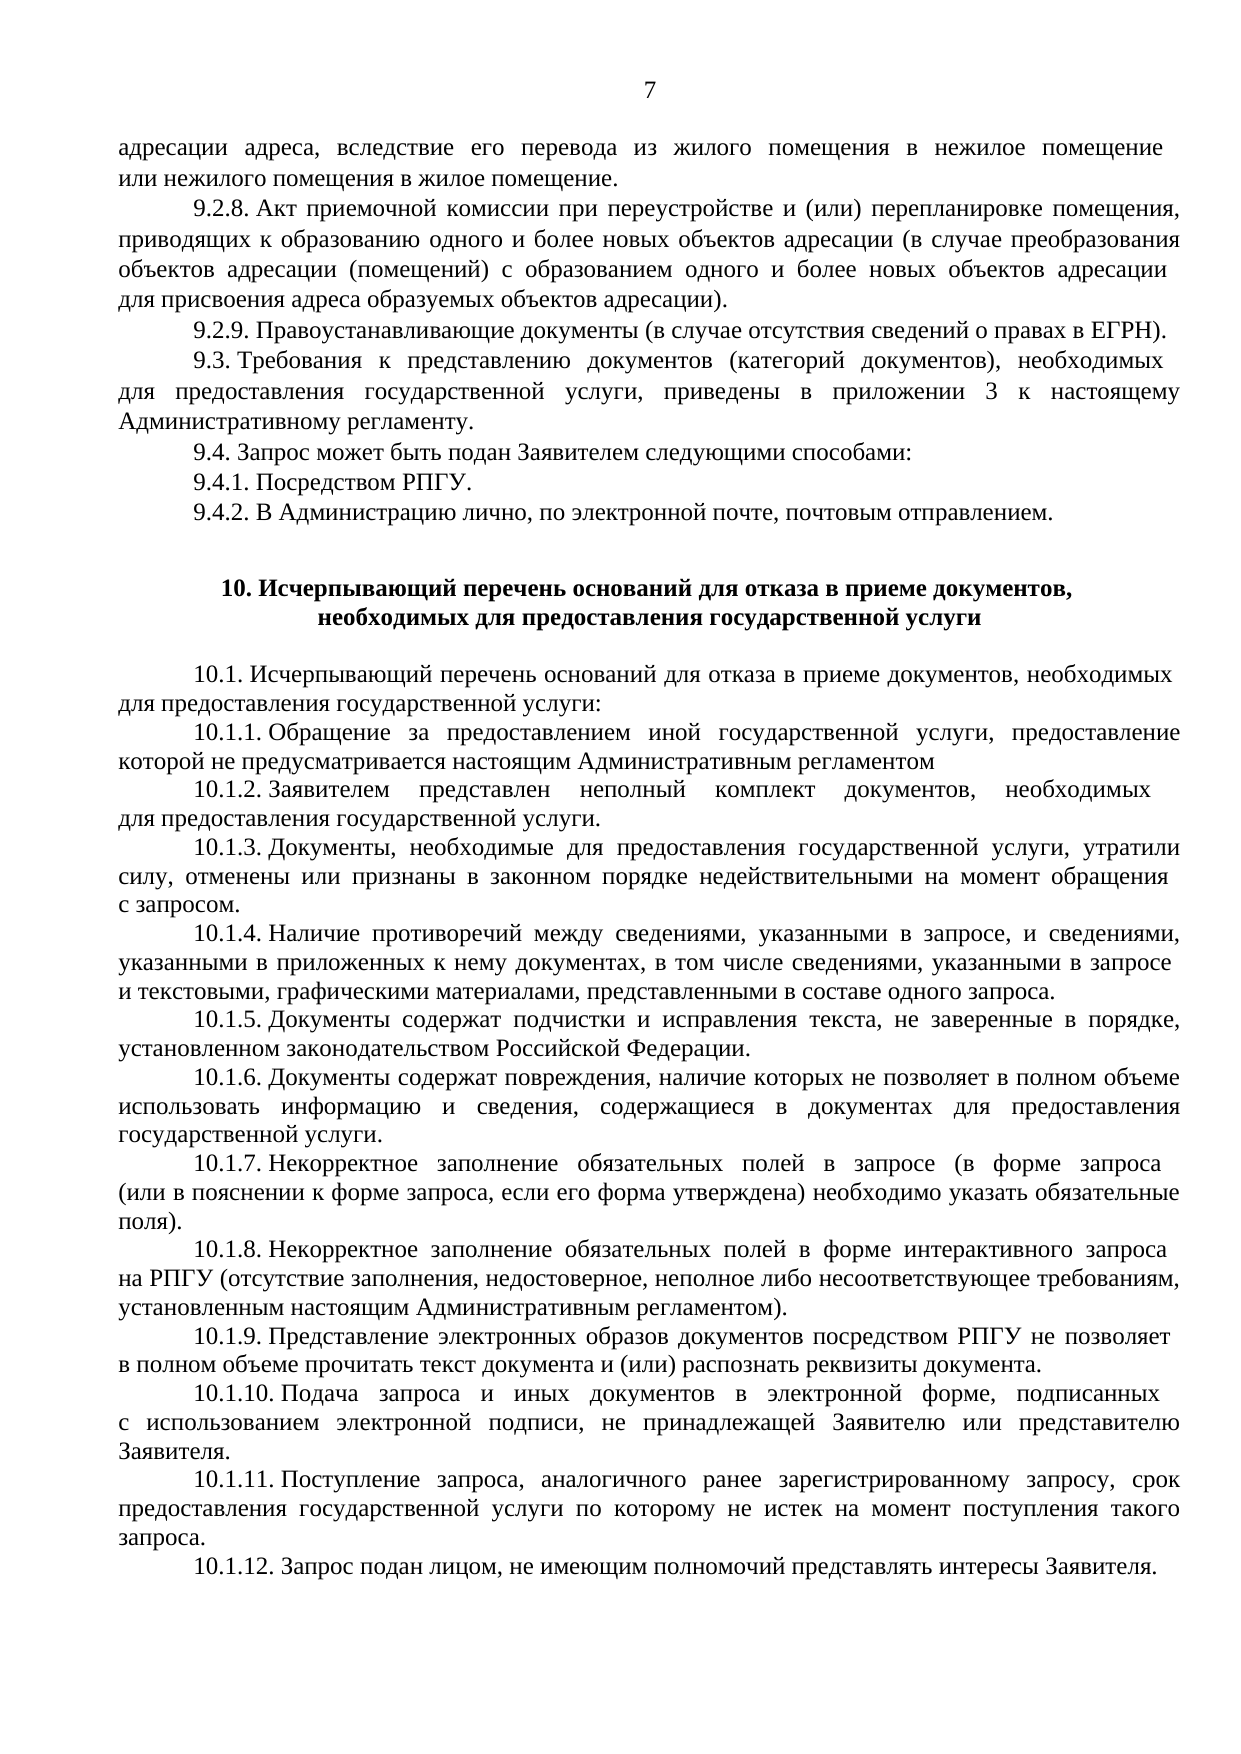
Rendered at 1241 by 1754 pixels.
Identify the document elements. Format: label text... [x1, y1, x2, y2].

list Поступление запроса, аналогичного ранее зарегистрированному запросу, срок предоставления государственной услуги по которому не истек на момент поступления такого запроса. [118, 1464, 1181, 1551]
list Запрос может быть подан Заявителем следующими способами: [118, 437, 1181, 465]
list Некорректное заполнение обязательных полей в форме интерактивного запроса на РПГУ (отсутствие заполнения, недостоверное, неполное либо несоответствующее требованиям, установленным настоящим Административным регламентом). [118, 1234, 1181, 1321]
list Требования к представлению документов (категорий документов), необходимых для предоставления государственной услуги, приведены в приложении 3 к настоящему Административному регламенту. [118, 345, 1181, 435]
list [118, 132, 1181, 192]
list Обращение за предоставлением иной государственной услуги, предоставление которой не предусматривается настоящим Административным регламентом [118, 717, 1181, 774]
list Запрос подан лицом, не имеющим полномочий представлять интересы Заявителя. [118, 1551, 1181, 1579]
list Документы содержат повреждения, наличие которых не позволяет в полном объеме использовать информацию и сведения, содержащиеся в документах для предоставления государственной услуги. [118, 1062, 1181, 1148]
list Документы содержат подчистки и исправления текста, не заверенные в порядке, установленном законодательством Российской Федерации. [118, 1004, 1181, 1062]
list Акт приемочной комиссии при переустройстве и (или) перепланировке помещения, приводящих к образованию одного и более новых объектов адресации (в случае преобразования объектов адресации (помещений) с образованием одного и более новых объектов адресации для присвоения адреса образуемых объектов адресации). [118, 193, 1181, 313]
list Подача запроса и иных документов в электронной форме, подписанных с использованием электронной подписи, не принадлежащей Заявителю или представителю Заявителя. [118, 1378, 1181, 1464]
list Некорректное заполнение обязательных полей в запросе (в форме запроса (или в пояснении к форме запроса, если его форма утверждена) необходимо указать обязательные поля). [118, 1148, 1181, 1234]
list Наличие противоречий между сведениями, указанными в запросе, и сведениями, указанными в приложенных к нему документах, в том числе сведениями, указанными в запросе и текстовыми, графическими материалами, представленными в составе одного запроса. [118, 918, 1181, 1004]
list Правоустанавливающие документы (в случае отсутствия сведений о правах в ЕГРН). [118, 315, 1181, 344]
list Представление электронных образов документов посредством РПГУ не позволяет в полном объеме прочитать текст документа и (или) распознать реквизиты документа. [118, 1321, 1181, 1378]
text 10. Исчерпывающий перечень оснований для отказа в приеме документов, необходимых для предоставления государственной услуги [118, 573, 1181, 631]
list Документы, необходимые для предоставления государственной услуги, утратили силу, отменены или признаны в законном порядке недействительными на момент обращения с запросом. [118, 832, 1181, 918]
list Посредством РПГУ. [118, 467, 1181, 496]
list В Администрацию лично, по электронной почте, почтовым отправлением. [118, 497, 1181, 526]
list Исчерпывающий перечень оснований для отказа в приеме документов, необходимых для предоставления государственной услуги: [118, 659, 1181, 717]
list Заявителем представлен неполный комплект документов, необходимых для предоставления государственной услуги. [118, 774, 1181, 832]
